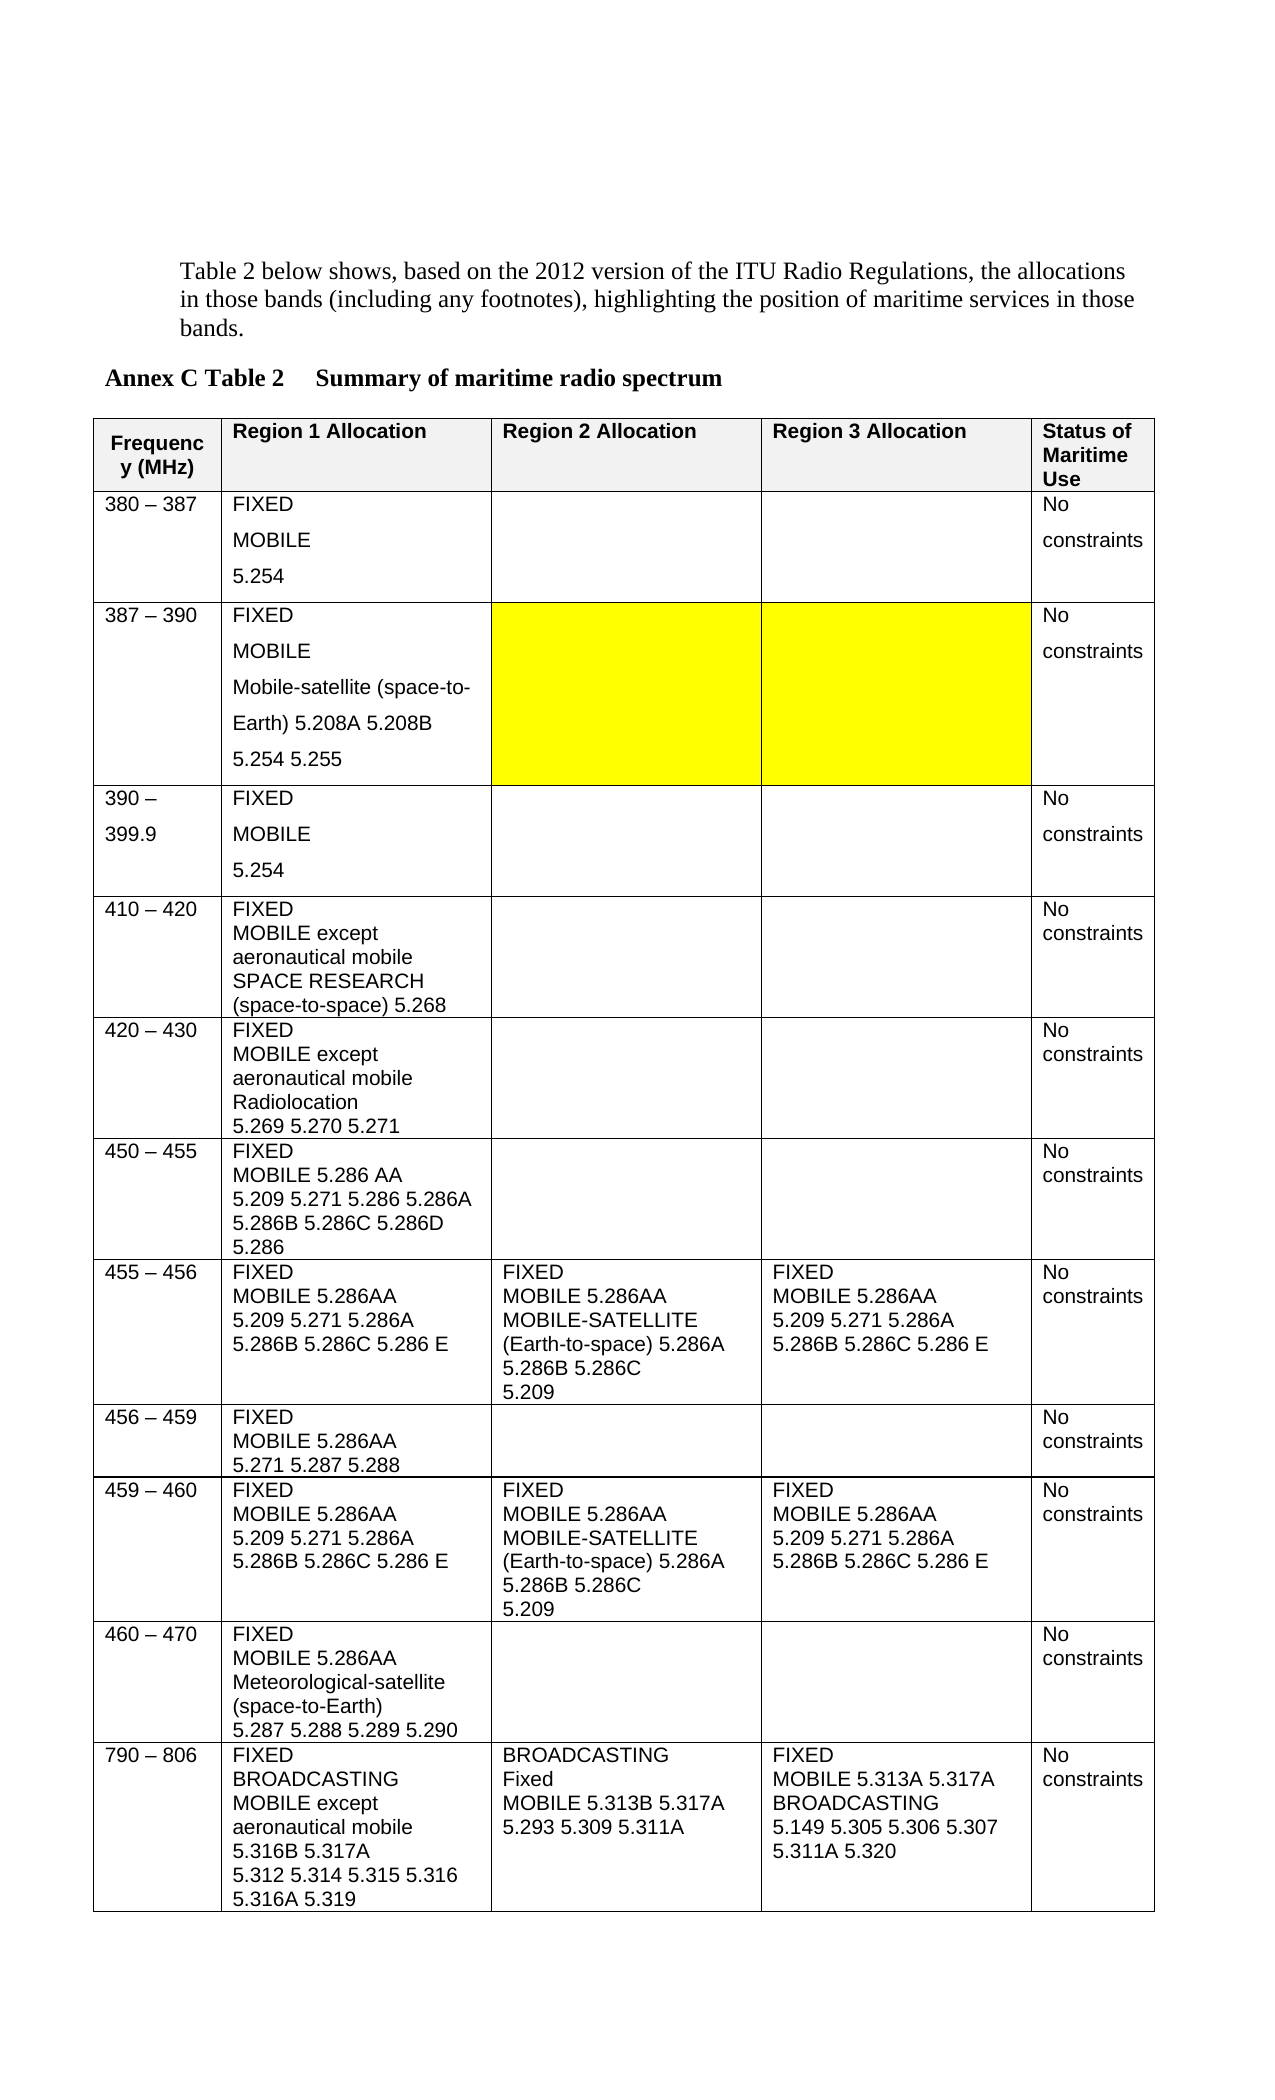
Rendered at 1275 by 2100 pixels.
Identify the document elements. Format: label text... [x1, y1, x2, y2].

table_cell No constraints [1032, 1018, 1154, 1138]
table_cell FIXED MOBILE 5.286AA MOBILE-SATELLITE (Earth-to-space) 5.286A 5.286B 5.286C 5.209 [492, 1478, 761, 1621]
table_cell FIXED MOBILE 5.286AA 5.209 5.271 5.286A 5.286B 5.286C 5.286 E [222, 1478, 491, 1621]
table_cell FIXED MOBILE 5.286 AA 5.209 5.271 5.286 5.286A 5.286B 5.286C 5.286D 5.286 [222, 1139, 491, 1259]
table_cell 450 – 455 [94, 1139, 221, 1259]
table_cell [762, 1743, 1031, 1911]
table_cell No constraints [1032, 1260, 1154, 1403]
table_cell No constraints [1032, 1139, 1154, 1259]
table_cell FIXED MOBILE Mobile-satellite (space-to-Earth) 5.208A 5.208B 5.254 5.255 [222, 603, 491, 785]
table_cell No constraints [1032, 1743, 1154, 1911]
table_cell [762, 1018, 1031, 1138]
table_cell FIXED MOBILE 5.286AA 5.209 5.271 5.286A 5.286B 5.286C 5.286 E [222, 1260, 491, 1403]
table_cell [492, 1139, 761, 1259]
table_cell No constraints [1032, 492, 1154, 602]
table_cell [492, 1622, 761, 1742]
table_cell 390 – 399.9 [94, 786, 221, 896]
table_cell [762, 1139, 1031, 1259]
table_header Frequency (MHz) [94, 419, 221, 491]
table_cell [762, 492, 1031, 602]
list Table 2 below shows, based on the 2012 version of the ITU Radio Regulations, the allocations in those bands (including any footnotes), highlighting the position of maritime services in those bands. [179, 256, 1140, 342]
table_cell 420 – 430 [94, 1018, 221, 1138]
table_cell FIXED MOBILE 5.286AA MOBILE-SATELLITE (Earth-to-space) 5.286A 5.286B 5.286C 5.209 [492, 1260, 761, 1403]
table_cell 380 – 387 [94, 492, 221, 602]
table_cell FIXED MOBILE except aeronautical mobile Radiolocation 5.269 5.270 5.271 [222, 1018, 491, 1138]
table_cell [222, 1743, 491, 1911]
table_cell 410 – 420 [94, 897, 221, 1017]
table_cell No constraints [1032, 897, 1154, 1017]
table_cell FIXED MOBILE 5.286AA 5.271 5.287 5.288 [222, 1405, 491, 1476]
table_header Annex C Table 2 Summary of maritime radio spectrum [93, 342, 1151, 392]
table_cell No constraints [1032, 1478, 1154, 1621]
table_header Region 2 Allocation [492, 419, 761, 491]
table_cell FIXED MOBILE 5.254 [222, 492, 491, 602]
table_header Region 1 Allocation [222, 419, 491, 491]
table_cell [492, 786, 761, 896]
table_cell No constraints [1032, 603, 1154, 785]
table_cell [492, 603, 761, 785]
table_cell FIXED MOBILE 5.286AA 5.209 5.271 5.286A 5.286B 5.286C 5.286 E [762, 1260, 1031, 1403]
table_cell [762, 1622, 1031, 1742]
table_header Region 3 Allocation [762, 419, 1031, 491]
table_cell FIXED MOBILE 5.286AA Meteorological-satellite (space-to-Earth) 5.287 5.288 5.289 5.290 [222, 1622, 491, 1742]
table_cell [492, 492, 761, 602]
table_cell FIXED MOBILE except aeronautical mobile SPACE RESEARCH (space-to-space) 5.268 [222, 897, 491, 1017]
table_cell No constraints [1032, 1622, 1154, 1742]
table_cell 456 – 459 [94, 1405, 221, 1476]
table_cell [762, 1405, 1031, 1476]
table_cell 790 – 806 [94, 1743, 221, 1911]
table_cell 387 – 390 [94, 603, 221, 785]
table_cell 455 – 456 [94, 1260, 221, 1403]
table_cell [492, 1018, 761, 1138]
table_cell 459 – 460 [94, 1478, 221, 1621]
table_cell [492, 897, 761, 1017]
table_cell BROADCASTING Fixed MOBILE 5.313B 5.317A 5.293 5.309 5.311A [492, 1743, 761, 1911]
table_cell [492, 1405, 761, 1476]
table_cell 460 – 470 [94, 1622, 221, 1742]
table_cell [762, 603, 1031, 785]
table_cell No constraints [1032, 786, 1154, 896]
table_cell FIXED MOBILE 5.254 [222, 786, 491, 896]
table_cell [762, 786, 1031, 896]
table_cell [762, 897, 1031, 1017]
table_header Status of Maritime Use [1032, 419, 1154, 491]
table_cell No constraints [1032, 1405, 1154, 1476]
table_cell FIXED MOBILE 5.286AA 5.209 5.271 5.286A 5.286B 5.286C 5.286 E [762, 1478, 1031, 1621]
